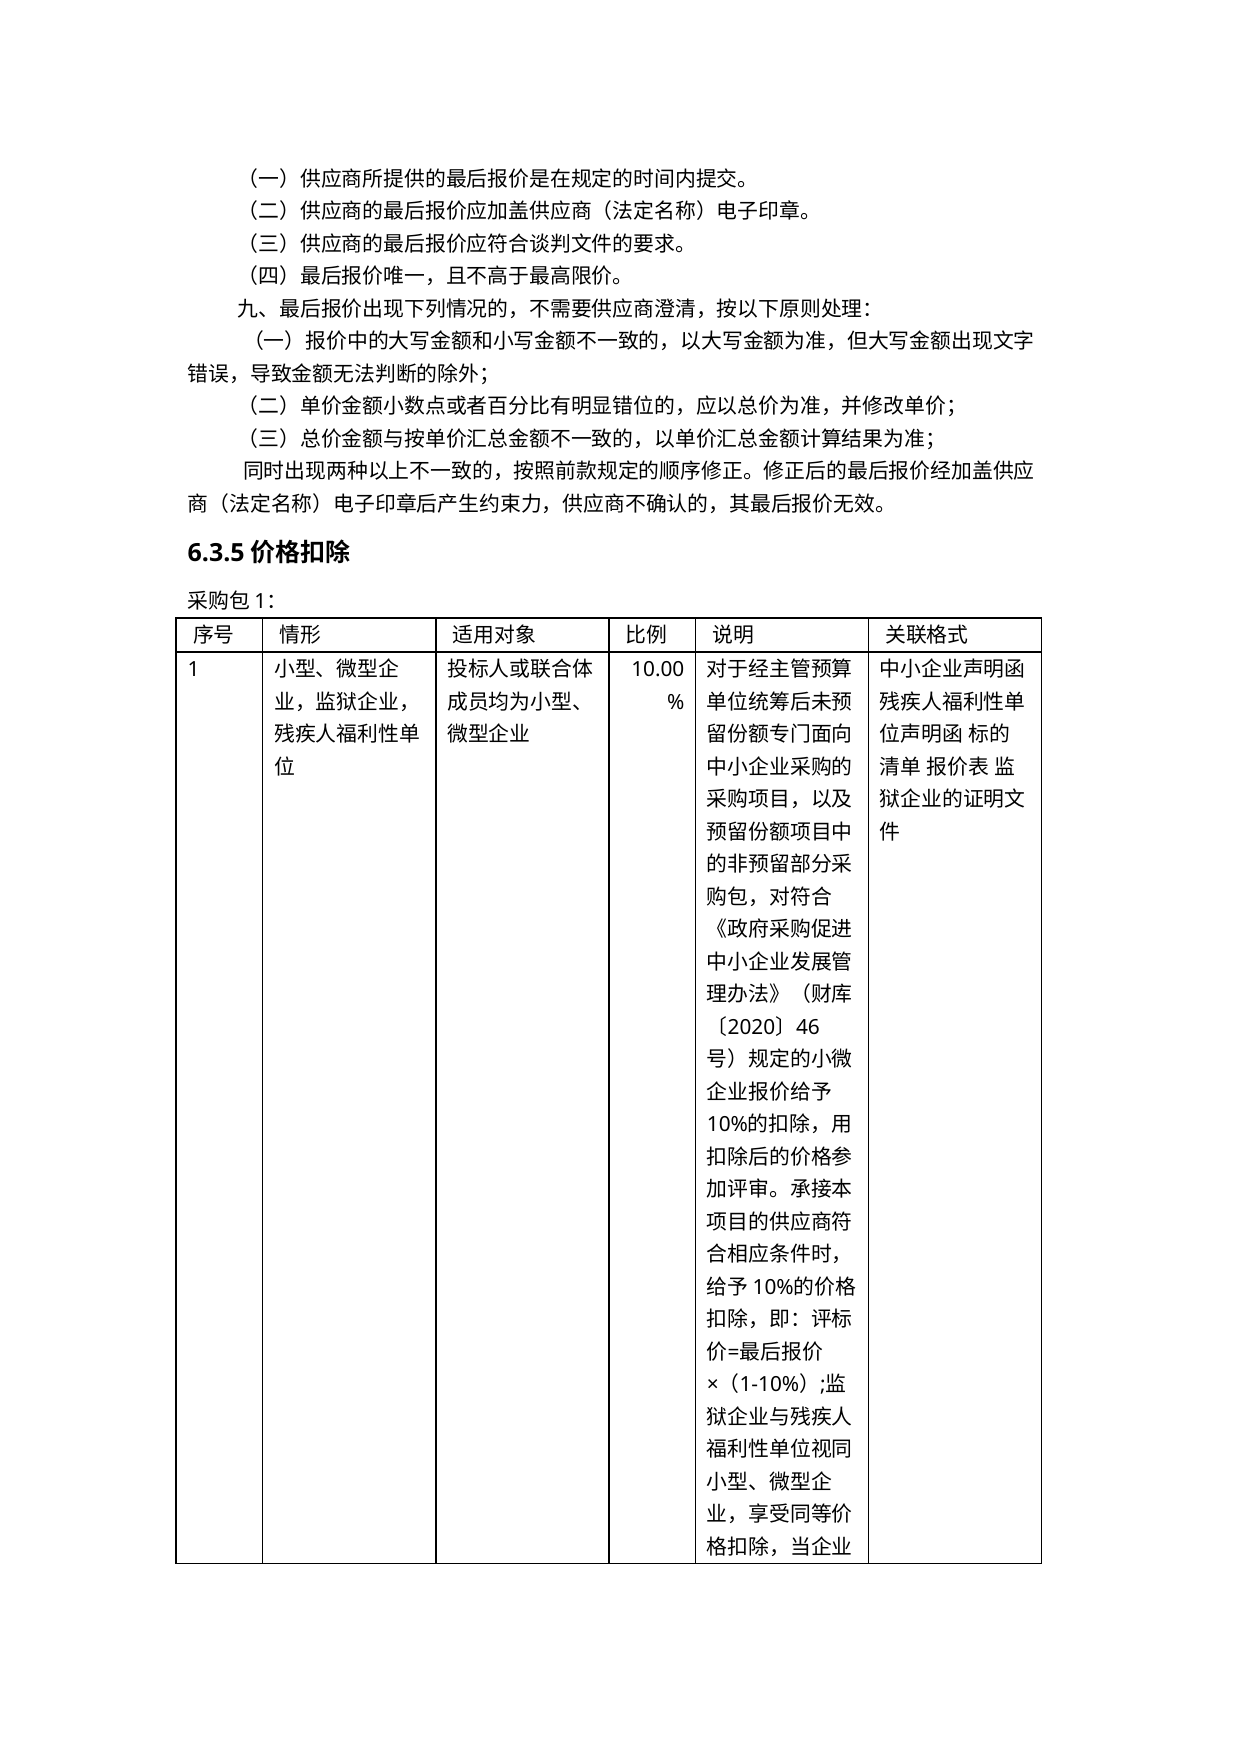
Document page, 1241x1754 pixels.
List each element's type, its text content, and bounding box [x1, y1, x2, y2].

table_header 情形 [263, 619, 435, 651]
text 九、最后报价出现下列情况的，不需要供应商澄清，按以下原则处理： [187, 292, 1053, 324]
table_header 适用对象 [437, 619, 608, 651]
table_cell 1 [177, 653, 262, 1563]
text （二）供应商的最后报价应加盖供应商（法定名称）电子印章。 [187, 194, 1053, 227]
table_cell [696, 653, 868, 1563]
table_cell 投标人或联合体成员均为小型、微型企业 [437, 653, 608, 1563]
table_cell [869, 653, 1041, 1563]
text （二）单价金额小数点或者百分比有明显错位的，应以总价为准，并修改单价； [187, 389, 1053, 422]
table_header 关联格式 [869, 619, 1041, 651]
text （一）供应商所提供的最后报价是在规定的时间内提交。 [187, 162, 1053, 194]
table_header 说明 [696, 619, 868, 651]
text （三）总价金额与按单价汇总金额不一致的，以单价汇总金额计算结果为准； [187, 422, 1053, 454]
table_header 比例 [610, 619, 695, 651]
text 6.3.5价格扣除 [187, 519, 1053, 584]
text 采购包1： [187, 584, 1053, 617]
text （一）报价中的大写金额和小写金额不一致的，以大写金额为准，但大写金额出现文字错误，导致金额无法判断的除外； [187, 324, 1053, 389]
text 同时出现两种以上不一致的，按照前款规定的顺序修正。修正后的最后报价经加盖供应商（法定名称）电子印章后产生约束力，供应商不确认的，其最后报价无效。 [187, 454, 1053, 519]
table_cell 10.00% [610, 653, 695, 1563]
table_header 序号 [177, 619, 262, 651]
text （四）最后报价唯一，且不高于最高限价。 [187, 259, 1053, 292]
text （三）供应商的最后报价应符合谈判文件的要求。 [187, 227, 1053, 259]
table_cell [263, 653, 435, 1563]
